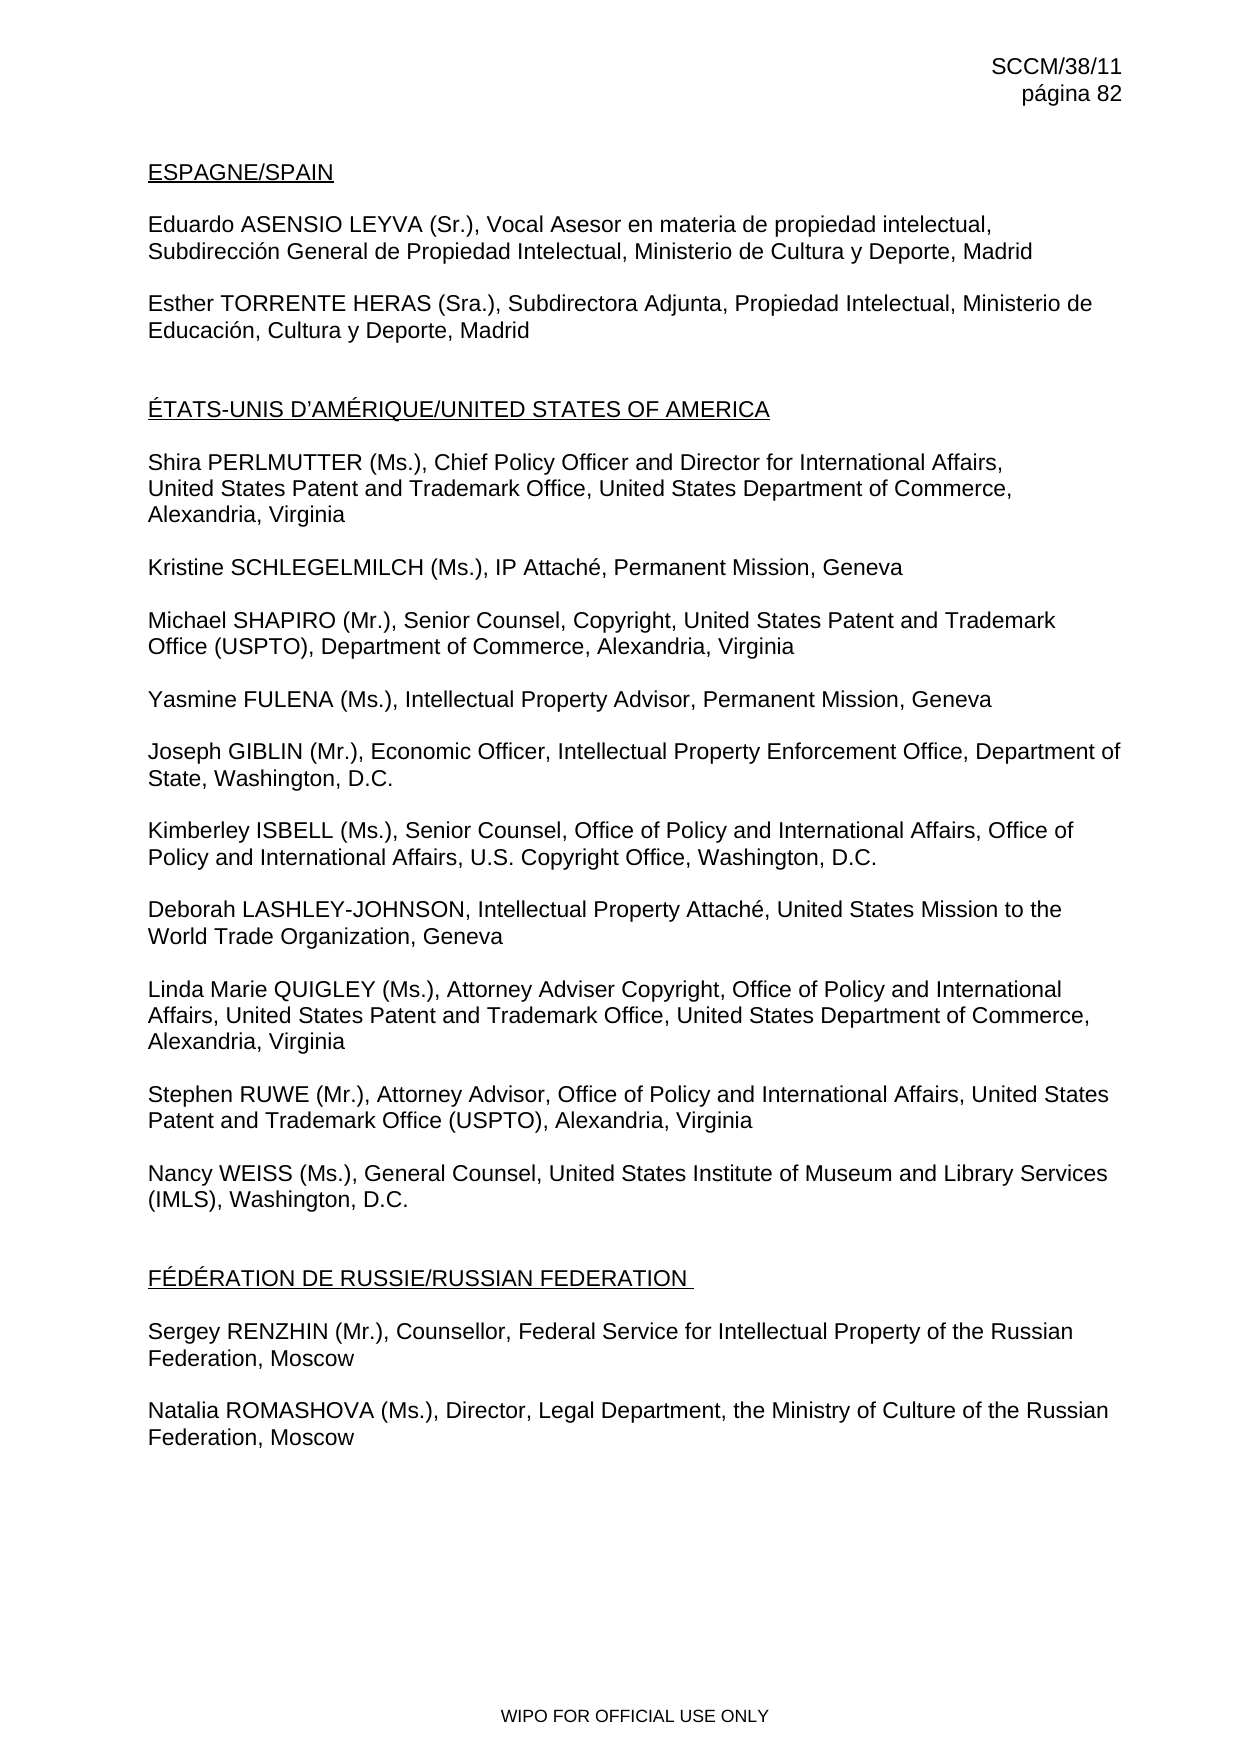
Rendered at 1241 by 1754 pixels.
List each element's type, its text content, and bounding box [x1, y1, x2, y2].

text Eduardo ASENSIO LEYVA (Sr.), Vocal Asesor en materia de propiedad intelectual, Subdirección General de Propiedad Intelectual, Ministerio de Cultura y Deporte, Madrid [148, 211, 1122, 264]
text Sergey RENZHIN (Mr.), Counsellor, Federal Service for Intellectual Property of the Russian Federation, Moscow [148, 1318, 1122, 1371]
text FÉDÉRATION DE RUSSIE/RUSSIAN FEDERATION [148, 1265, 1122, 1292]
text Shira PERLMUTTER (Ms.), Chief Policy Officer and Director for International Affairs, United States Patent and Trademark Office, United States Department of Commerce, Alexandria, Virginia [148, 448, 1122, 527]
text ESPAGNE/SPAIN [148, 158, 1122, 185]
text Deborah LASHLEY-JOHNSON, Intellectual Property Attaché, United States Mission to the World Trade Organization, Geneva [148, 896, 1122, 949]
text Stephen RUWE (Mr.), Attorney Advisor, Office of Policy and International Affairs, United States Patent and Trademark Office (USPTO), Alexandria, Virginia [148, 1081, 1122, 1134]
text Michael SHAPIRO (Mr.), Senior Counsel, Copyright, United States Patent and Trademark [148, 607, 1122, 633]
text Kimberley ISBELL (Ms.), Senior Counsel, Office of Policy and International Affairs, Office of Policy and International Affairs, U.S. Copyright Office, Washington, D.C. [148, 817, 1122, 870]
text Yasmine FULENA (Ms.), Intellectual Property Advisor, Permanent Mission, Geneva [148, 686, 1122, 712]
text Esther TORRENTE HERAS (Sra.), Subdirectora Adjunta, Propiedad Intelectual, Ministerio de Educación, Cultura y Deporte, Madrid [148, 290, 1122, 343]
text Kristine SCHLEGELMILCH (Ms.), IP Attaché, Permanent Mission, Geneva [148, 554, 1122, 580]
text Linda Marie QUIGLEY (Ms.), Attorney Adviser Copyright, Office of Policy and International Affairs, United States Patent and Trademark Office, United States Department of Commerce, Alexandria, Virginia [148, 976, 1122, 1054]
text Joseph GIBLIN (Mr.), Economic Officer, Intellectual Property Enforcement Office, Department of State, Washington, D.C. [148, 738, 1122, 791]
text ÉTATS-UNIS D’AMÉRIQUE/UNITED STATES OF AMERICA [148, 396, 1122, 422]
text Natalia ROMASHOVA (Ms.), Director, Legal Department, the Ministry of Culture of the Russian Federation, Moscow [148, 1397, 1122, 1450]
text Office (USPTO), Department of Commerce, Alexandria, Virginia [148, 633, 1122, 659]
text Nancy WEISS (Ms.), General Counsel, United States Institute of Museum and Library Services (IMLS), Washington, D.C. [148, 1160, 1122, 1213]
